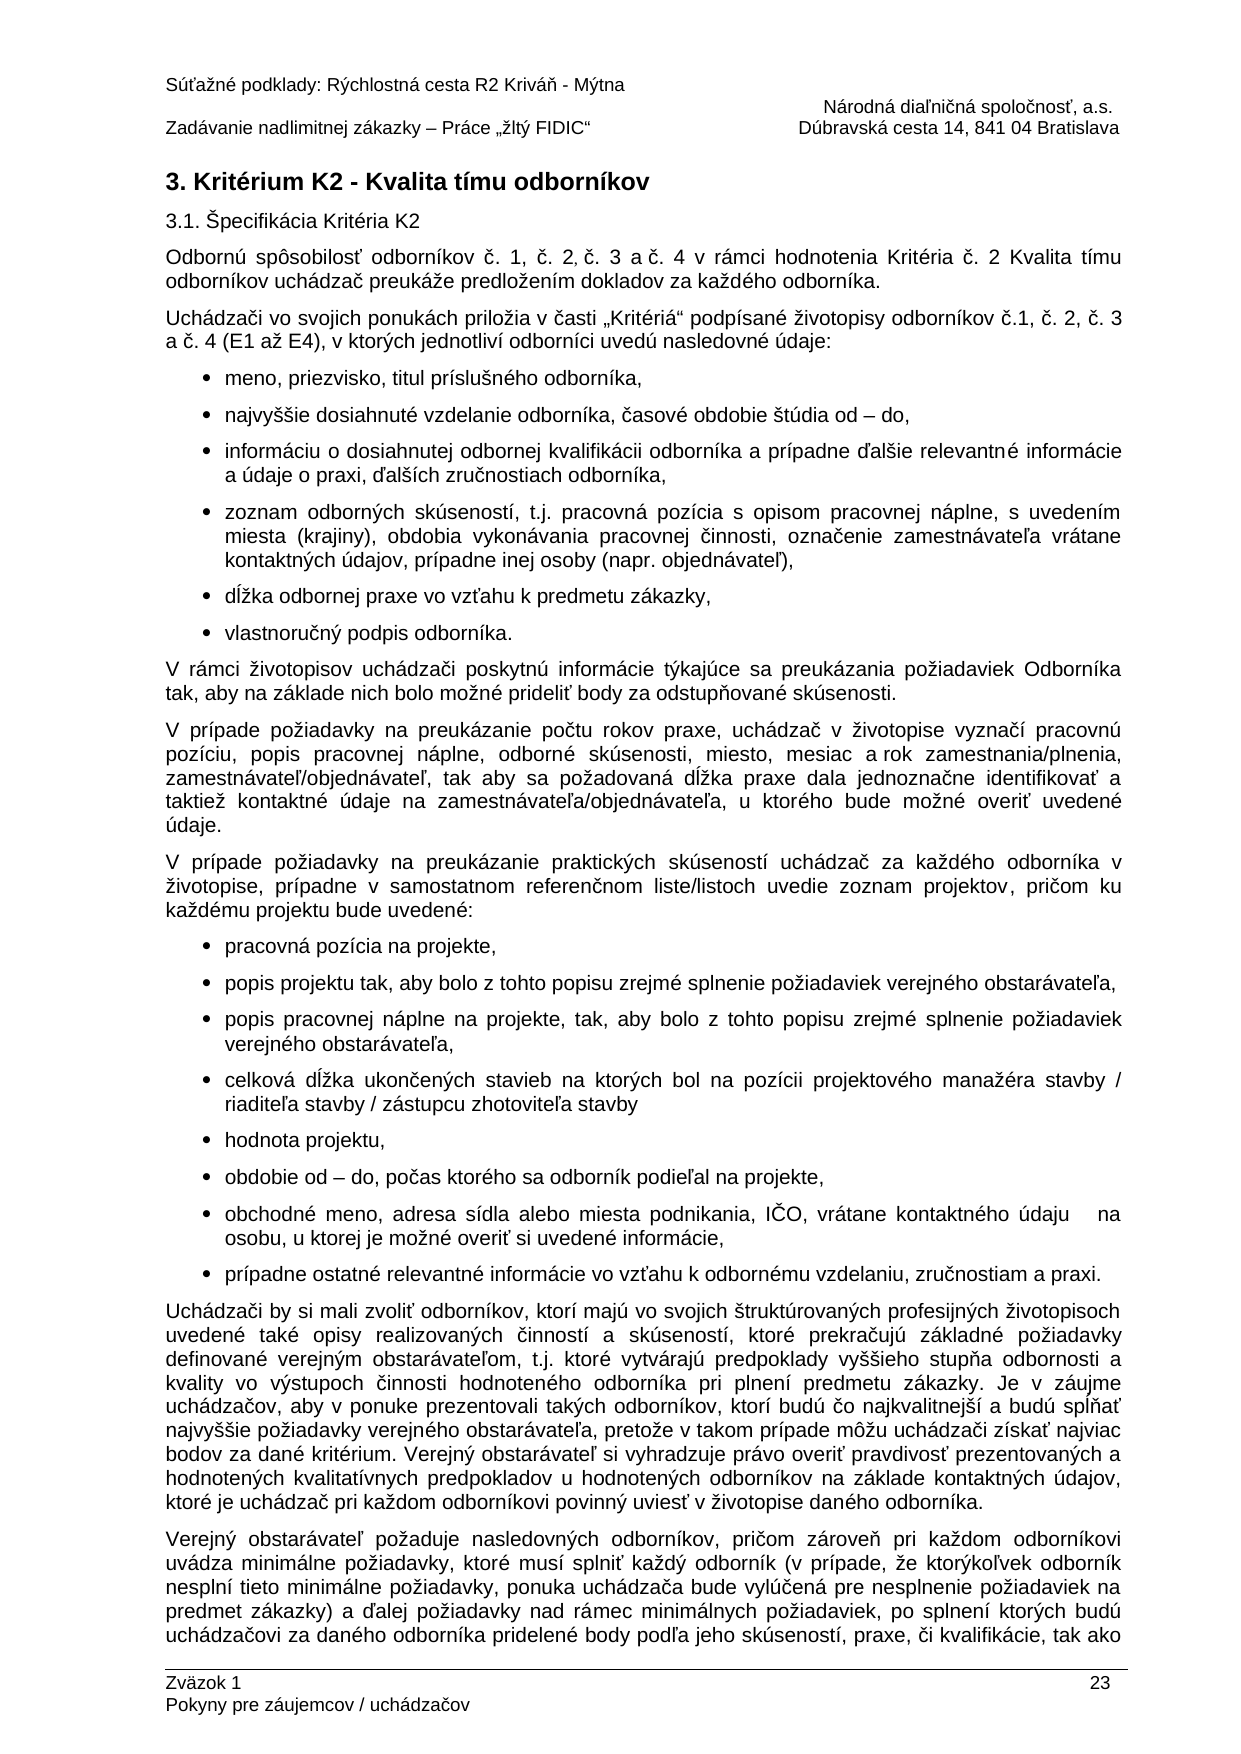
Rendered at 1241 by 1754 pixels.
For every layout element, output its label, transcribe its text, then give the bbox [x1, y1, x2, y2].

text 3.1. Špecifikácia Kritéria K2 [165, 208, 1122, 232]
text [165, 1527, 1122, 1646]
list zoznam odborných skúseností, t.j. pracovná pozícia s opisom pracovnej náplne, s uvedením miesta (krajiny), obdobia vykonávania pracovnej činnosti, označenie zamestnávateľa vrátane kontaktných údajov, prípadne inej osoby (napr. objednávateľ), [203, 499, 1122, 571]
list prípadne ostatné relevantné informácie vo vzťahu k odbornému vzdelaniu, zručnostiam a praxi. [203, 1262, 1122, 1286]
list najvyššie dosiahnuté vzdelanie odborníka, časové obdobie štúdia od – do, [203, 402, 1122, 426]
list hodnota projektu, [203, 1128, 1122, 1152]
list dĺžka odbornej praxe vo vzťahu k predmetu zákazky, [203, 584, 1122, 608]
text Uchádzači by si mali zvoliť odborníkov, ktorí majú vo svojich štruktúrovaných profesijných životopisoch uvedené také opisy realizovaných činností a skúseností, ktoré prekračujú základné požiadavky definované verejným obstarávateľom, t.j. ktoré vytvárajú predpoklady vyššieho stupňa odbornosti a kvality vo výstupoch činnosti hodnoteného odborníka pri plnení predmetu zákazky. Je v záujme uchádzačov, aby v ponuke prezentovali takých odborníkov, ktorí budú čo najkvalitnejší a budú spĺňať najvyššie požiadavky verejného obstarávateľa, pretože v takom prípade môžu uchádzači získať najviac bodov za dané kritérium. Verejný obstarávateľ si vyhradzuje právo overiť pravdivosť prezentovaných a hodnotených kvalitatívnych predpokladov u hodnotených odborníkov na základe kontaktných údajov, ktoré je uchádzač pri každom odborníkovi povinný uviesť v životopise daného odborníka. [165, 1298, 1122, 1514]
text V prípade požiadavky na preukázanie praktických skúseností uchádzač za každého odborníka v životopise, prípadne v samostatnom referenčnom liste/listoch uvedie zoznam projektov, pričom ku každému projektu bude uvedené: [165, 850, 1122, 922]
list informáciu o dosiahnutej odbornej kvalifikácii odborníka a prípadne ďalšie relevantné informácie a údaje o praxi, ďalších zručnostiach odborníka, [203, 439, 1122, 487]
list vlastnoručný podpis odborníka. [203, 621, 1122, 644]
list pracovná pozícia na projekte, [203, 934, 1122, 958]
text 3. Kritérium K2 - Kvalita tímu odborníkov [165, 167, 1122, 196]
list popis projektu tak, aby bolo z tohto popisu zrejmé splnenie požiadaviek verejného obstarávateľa, [203, 971, 1122, 995]
list obchodné meno, adresa sídla alebo miesta podnikania, IČO, vrátane kontaktného údaju na osobu, u ktorej je možné overiť si uvedené informácie, [203, 1201, 1122, 1249]
list popis pracovnej náplne na projekte, tak, aby bolo z tohto popisu zrejmé splnenie požiadaviek verejného obstarávateľa, [203, 1007, 1122, 1055]
text V rámci životopisov uchádzači poskytnú informácie týkajúce sa preukázania požiadaviek Odborníka tak, aby na základe nich bolo možné prideliť body za odstupňované skúsenosti. [165, 657, 1122, 705]
text V prípade požiadavky na preukázanie počtu rokov praxe, uchádzač v životopise vyznačí pracovnú pozíciu, popis pracovnej náplne, odborné skúsenosti, miesto, mesiac a rok zamestnania/plnenia, zamestnávateľ/objednávateľ, tak aby sa požadovaná dĺžka praxe dala jednoznačne identifikovať a taktiež kontaktné údaje na zamestnávateľa/objednávateľa, u ktorého bude možné overiť uvedené údaje. [165, 717, 1122, 837]
list meno, priezvisko, titul príslušného odborníka, [203, 366, 1122, 390]
text Uchádzači vo svojich ponukách priložia v časti „Kritériá“ podpísané životopisy odborníkov č.1, č. 2, č. 3 a č. 4 (E1 až E4), v ktorých jednotliví odborníci uvedú nasledovné údaje: [165, 305, 1122, 353]
list obdobie od – do, počas ktorého sa odborník podieľal na projekte, [203, 1165, 1122, 1189]
list celková dĺžka ukončených stavieb na ktorých bol na pozícii projektového manažéra stavby / riaditeľa stavby / zástupcu zhotoviteľa stavby [203, 1068, 1122, 1116]
text Odbornú spôsobilosť odborníkov č. 1, č. 2, č. 3 a č. 4 v rámci hodnotenia Kritéria č. 2 Kvalita tímu odborníkov uchádzač preukáže predložením dokladov za každého odborníka. [165, 245, 1122, 293]
